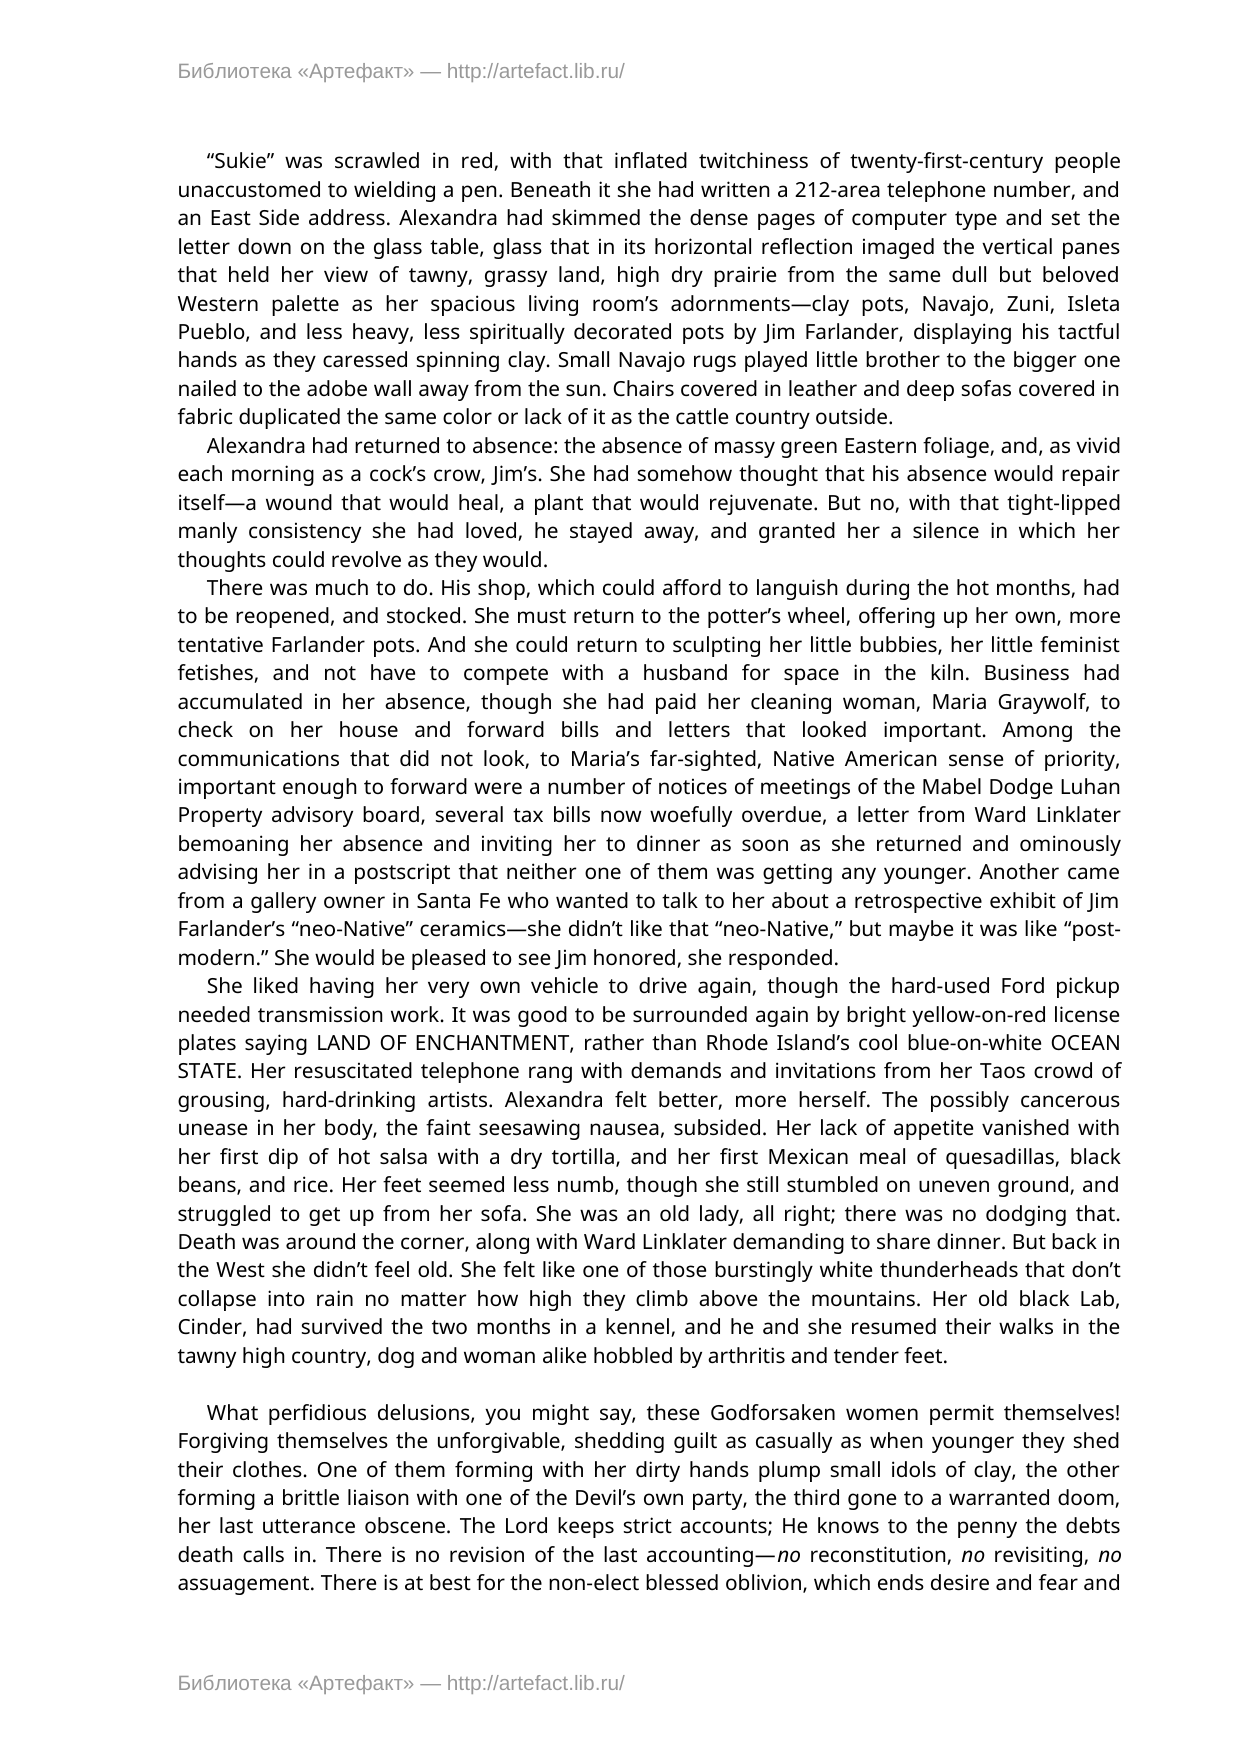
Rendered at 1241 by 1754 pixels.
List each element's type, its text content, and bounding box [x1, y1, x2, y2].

text There was much to do. His shop, which could afford to languish during the hot months, had to be reopened, and stocked. She must return to the potter’s wheel, offering up her own, more tentative Farlander pots. And she could return to sculpting her little bubbies, her little feminist fetishes, and not have to compete with a husband for space in the kiln. Business had accumulated in her absence, though she had paid her cleaning woman, Maria Graywolf, to check on her house and forward bills and letters that looked important. Among the communications that did not look, to Maria’s far-sighted, Native American sense of priority, important enough to forward were a number of notices of meetings of the Mabel Dodge Luhan Property advisory board, several tax bills now woefully overdue, a letter from Ward Linklater bemoaning her absence and inviting her to dinner as soon as she returned and ominously advising her in a postscript that neither one of them was getting any younger. Another came from a gallery owner in Santa Fe who wanted to talk to her about a retrospective exhibit of Jim Farlander’s “neo-Native” ceramics—she didn’t like that “neo-Native,” but maybe it was like “post-modern.” She would be pleased to see Jim honored, she responded. [177, 573, 1122, 971]
text She liked having her very own vehicle to drive again, though the hard-used Ford pickup needed transmission work. It was good to be surrounded again by bright yellow-on-red license plates saying LAND OF ENCHANTMENT, rather than Rhode Island’s cool blue-on-white OCEAN STATE. Her resuscitated telephone rang with demands and invitations from her Taos crowd of grousing, hard-drinking artists. Alexandra felt better, more herself. The possibly cancerous unease in her body, the faint seesawing nausea, subsided. Her lack of appetite vanished with her first dip of hot salsa with a dry tortilla, and her first Mexican meal of quesadillas, black beans, and rice. Her feet seemed less numb, though she still stumbled on uneven ground, and struggled to get up from her sofa. She was an old lady, all right; there was no dodging that. Death was around the corner, along with Ward Linklater demanding to share dinner. But back in the West she didn’t feel old. She felt like one of those burstingly white thunderheads that don’t collapse into rain no matter how high they climb above the mountains. Her old black Lab, Cinder, had survived the two months in a kennel, and he and she resumed their walks in the tawny high country, dog and woman alike hobbled by arthritis and tender feet. [177, 971, 1122, 1369]
text “Sukie” was scrawled in red, with that inflated twitchiness of twenty-first-century people unaccustomed to wielding a pen. Beneath it she had written a 212-area telephone number, and an East Side address. Alexandra had skimmed the dense pages of computer type and set the letter down on the glass table, glass that in its horizontal reflection imaged the vertical panes that held her view of tawny, grassy land, high dry prairie from the same dull but beloved Western palette as her spacious living room’s adornments—clay pots, Navajo, Zuni, Isleta Pueblo, and less heavy, less spiritually decorated pots by Jim Farlander, displaying his tactful hands as they caressed spinning clay. Small Navajo rugs played little brother to the bigger one nailed to the adobe wall away from the sun. Chairs covered in leather and deep sofas covered in fabric duplicated the same color or lack of it as the cattle country outside. [177, 147, 1122, 431]
text Alexandra had returned to absence: the absence of massy green Eastern foliage, and, as vivid each morning as a cock’s crow, Jim’s. She had somehow thought that his absence would repair itself—a wound that would heal, a plant that would rejuvenate. But no, with that tight-lipped manly consistency she had loved, he stayed away, and granted her a silence in which her thoughts could revolve as they would. [177, 431, 1122, 573]
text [177, 1398, 1122, 1597]
